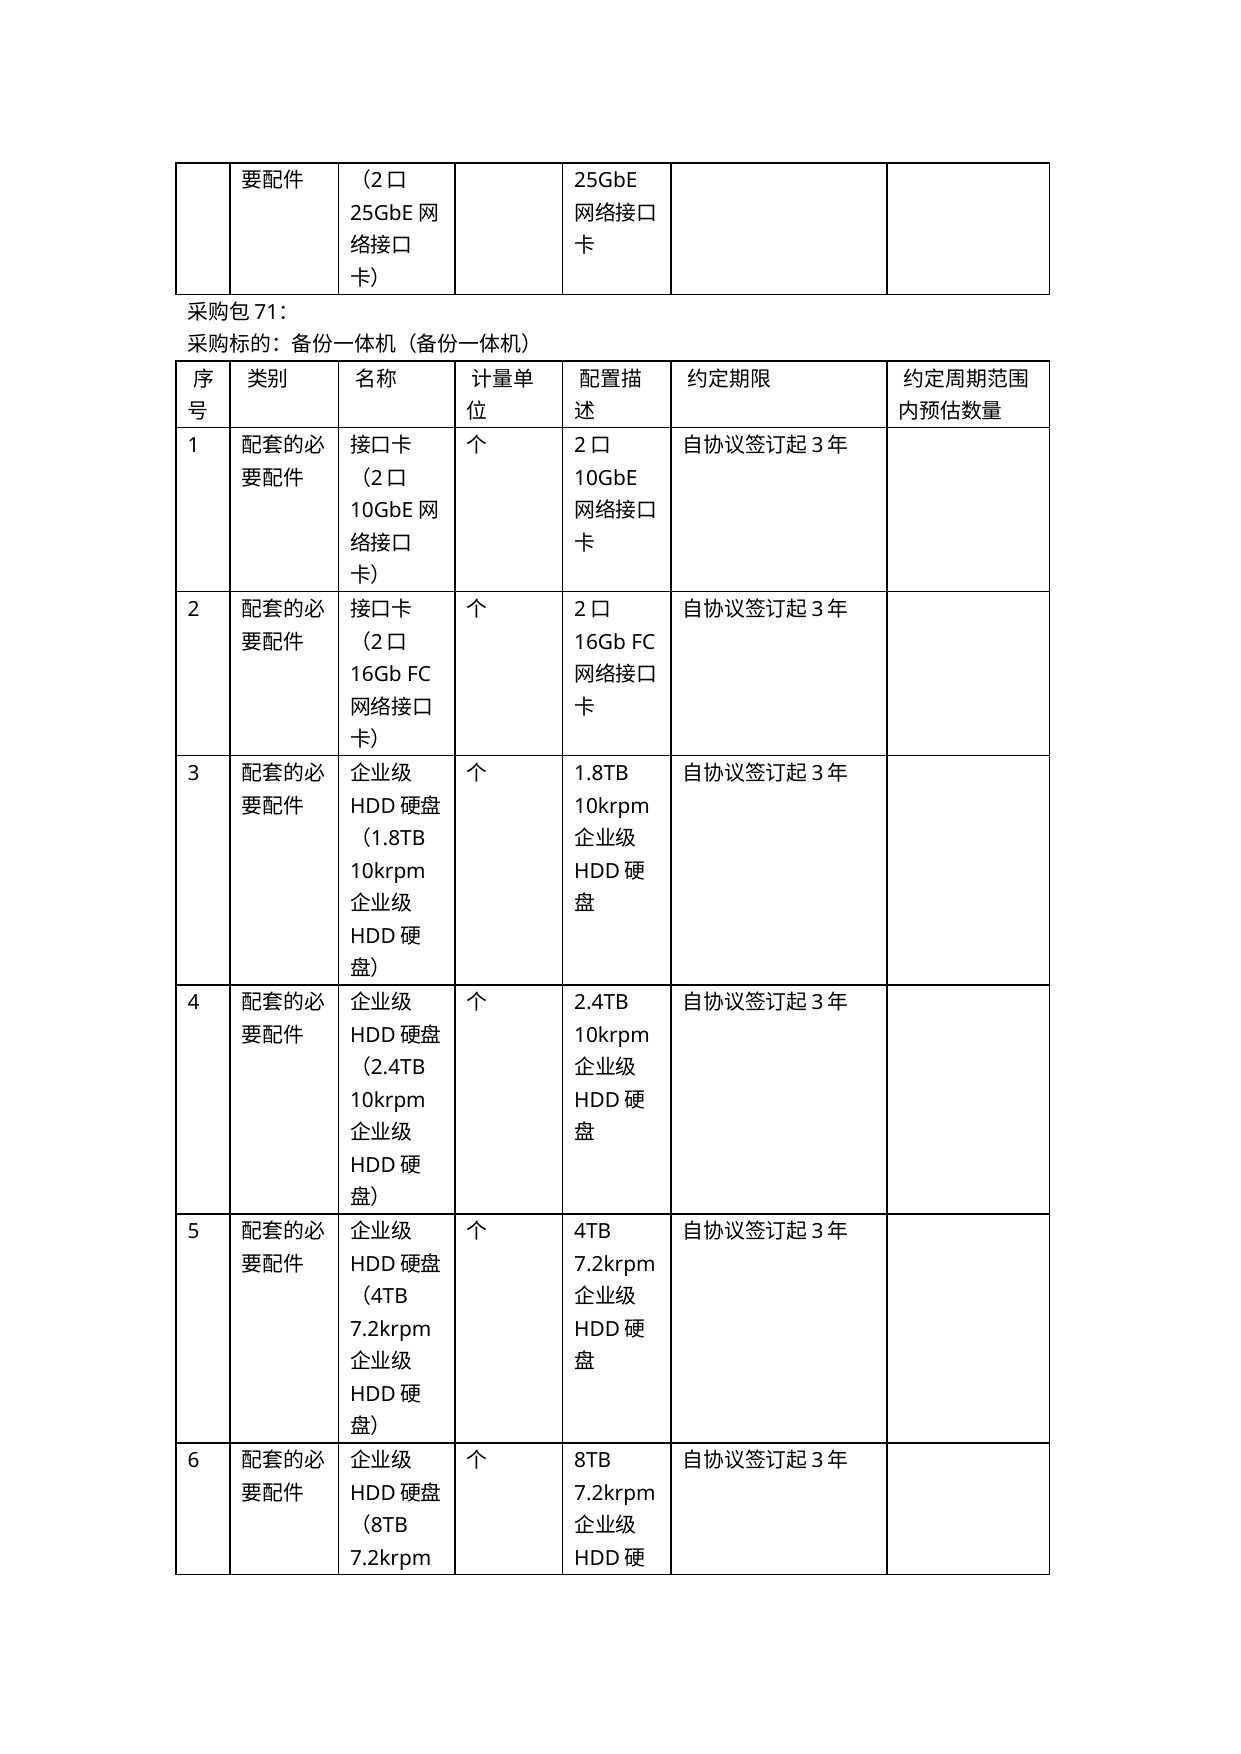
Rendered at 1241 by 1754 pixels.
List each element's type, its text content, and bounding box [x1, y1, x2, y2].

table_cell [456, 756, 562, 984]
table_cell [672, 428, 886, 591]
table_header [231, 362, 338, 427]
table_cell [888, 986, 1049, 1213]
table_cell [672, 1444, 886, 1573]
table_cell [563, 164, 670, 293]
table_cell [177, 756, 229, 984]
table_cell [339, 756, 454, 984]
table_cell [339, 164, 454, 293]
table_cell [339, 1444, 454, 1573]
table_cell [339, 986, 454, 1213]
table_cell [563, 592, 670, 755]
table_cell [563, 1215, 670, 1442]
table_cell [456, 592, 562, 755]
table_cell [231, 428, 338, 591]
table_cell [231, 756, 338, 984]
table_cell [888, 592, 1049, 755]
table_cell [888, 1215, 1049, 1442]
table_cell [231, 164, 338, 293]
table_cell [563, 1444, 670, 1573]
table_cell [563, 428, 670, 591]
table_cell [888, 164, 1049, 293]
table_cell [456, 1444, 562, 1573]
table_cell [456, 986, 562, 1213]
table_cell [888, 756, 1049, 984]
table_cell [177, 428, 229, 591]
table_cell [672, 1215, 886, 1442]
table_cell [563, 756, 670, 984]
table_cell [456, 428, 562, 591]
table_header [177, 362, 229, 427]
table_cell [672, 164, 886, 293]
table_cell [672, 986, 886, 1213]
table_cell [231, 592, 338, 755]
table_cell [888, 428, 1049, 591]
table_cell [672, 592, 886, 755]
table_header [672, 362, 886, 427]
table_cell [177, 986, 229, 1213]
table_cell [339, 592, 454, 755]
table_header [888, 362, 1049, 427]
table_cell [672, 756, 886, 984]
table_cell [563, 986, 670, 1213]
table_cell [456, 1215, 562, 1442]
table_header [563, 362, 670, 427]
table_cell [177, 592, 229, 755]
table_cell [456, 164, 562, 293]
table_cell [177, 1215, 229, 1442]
text 采购包71： [187, 295, 1053, 328]
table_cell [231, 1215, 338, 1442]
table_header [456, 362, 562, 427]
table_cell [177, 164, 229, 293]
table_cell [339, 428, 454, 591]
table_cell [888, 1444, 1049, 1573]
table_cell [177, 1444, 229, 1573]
text 采购标的：备份一体机（备份一体机） [187, 328, 1053, 360]
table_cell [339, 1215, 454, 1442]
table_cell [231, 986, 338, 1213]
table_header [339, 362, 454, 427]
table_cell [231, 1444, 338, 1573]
